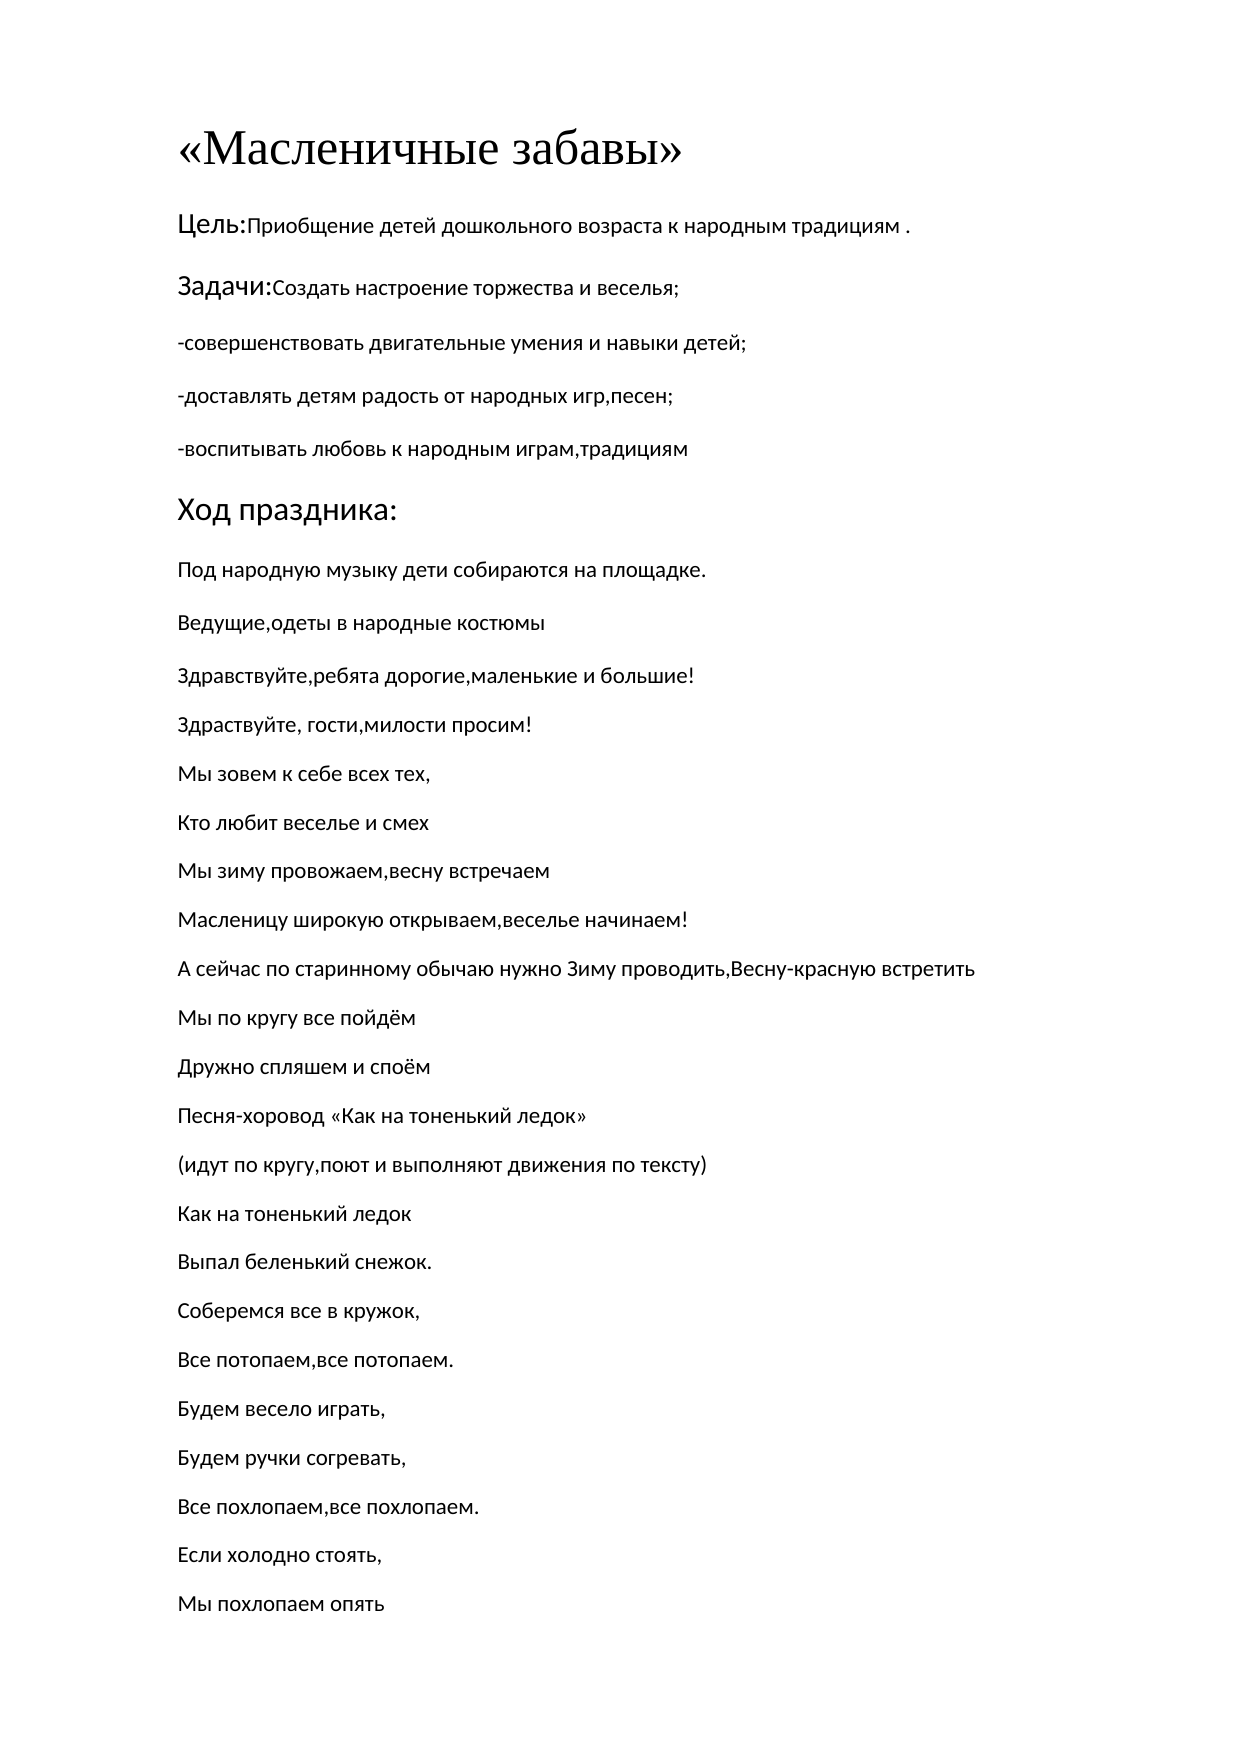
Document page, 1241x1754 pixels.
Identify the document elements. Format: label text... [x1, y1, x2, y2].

text Будем весело играть, [177, 1394, 1152, 1422]
text Мы по кругу все пойдём [177, 1003, 1152, 1031]
text «Масленичные забавы» [177, 118, 1152, 176]
text Если холодно стоять, [177, 1541, 1152, 1569]
text Под народную музыку дети собираются на площадке. [177, 555, 1152, 583]
text Будем ручки согревать, [177, 1443, 1152, 1471]
text Кто любит веселье и смех [177, 808, 1152, 836]
text -совершенствовать двигательные умения и навыки детей; [177, 328, 1152, 357]
text Выпал беленький снежок. [177, 1247, 1152, 1276]
text -доставлять детям радость от народных игр,песен; [177, 382, 1152, 409]
text А сейчас по старинному обычаю нужно Зиму проводить,Весну-красную встретить [177, 954, 1152, 982]
text Все потопаем,все потопаем. [177, 1345, 1152, 1373]
text Цель:Приобщение детей дошкольного возраста к народным традициям . [177, 205, 1152, 241]
text Соберемся все в кружок, [177, 1296, 1152, 1324]
text Задачи:Создать настроение торжества и веселья; [177, 267, 1152, 302]
text Мы зовем к себе всех тех, [177, 759, 1152, 787]
text -воспитывать любовь к народным играм,традициям [177, 434, 1152, 463]
text Масленицу широкую открываем,веселье начинаем! [177, 906, 1152, 933]
text Дружно спляшем и споём [177, 1052, 1152, 1080]
text Как на тоненький ледок [177, 1199, 1152, 1227]
text Ход праздника: [177, 488, 1152, 528]
text Мы зиму провожаем,весну встречаем [177, 857, 1152, 885]
text Ведущие,одеты в народные костюмы [177, 608, 1152, 636]
text Здраствуйте, гости,милости просим! [177, 710, 1152, 738]
text Все похлопаем,все похлопаем. [177, 1492, 1152, 1520]
text Здравствуйте,ребята дорогие,маленькие и большие! [177, 661, 1152, 689]
text (идут по кругу,поют и выполняют движения по тексту) [177, 1150, 1152, 1178]
text Мы похлопаем опять [177, 1589, 1152, 1617]
text Песня-хоровод «Как на тоненький ледок» [177, 1101, 1152, 1129]
